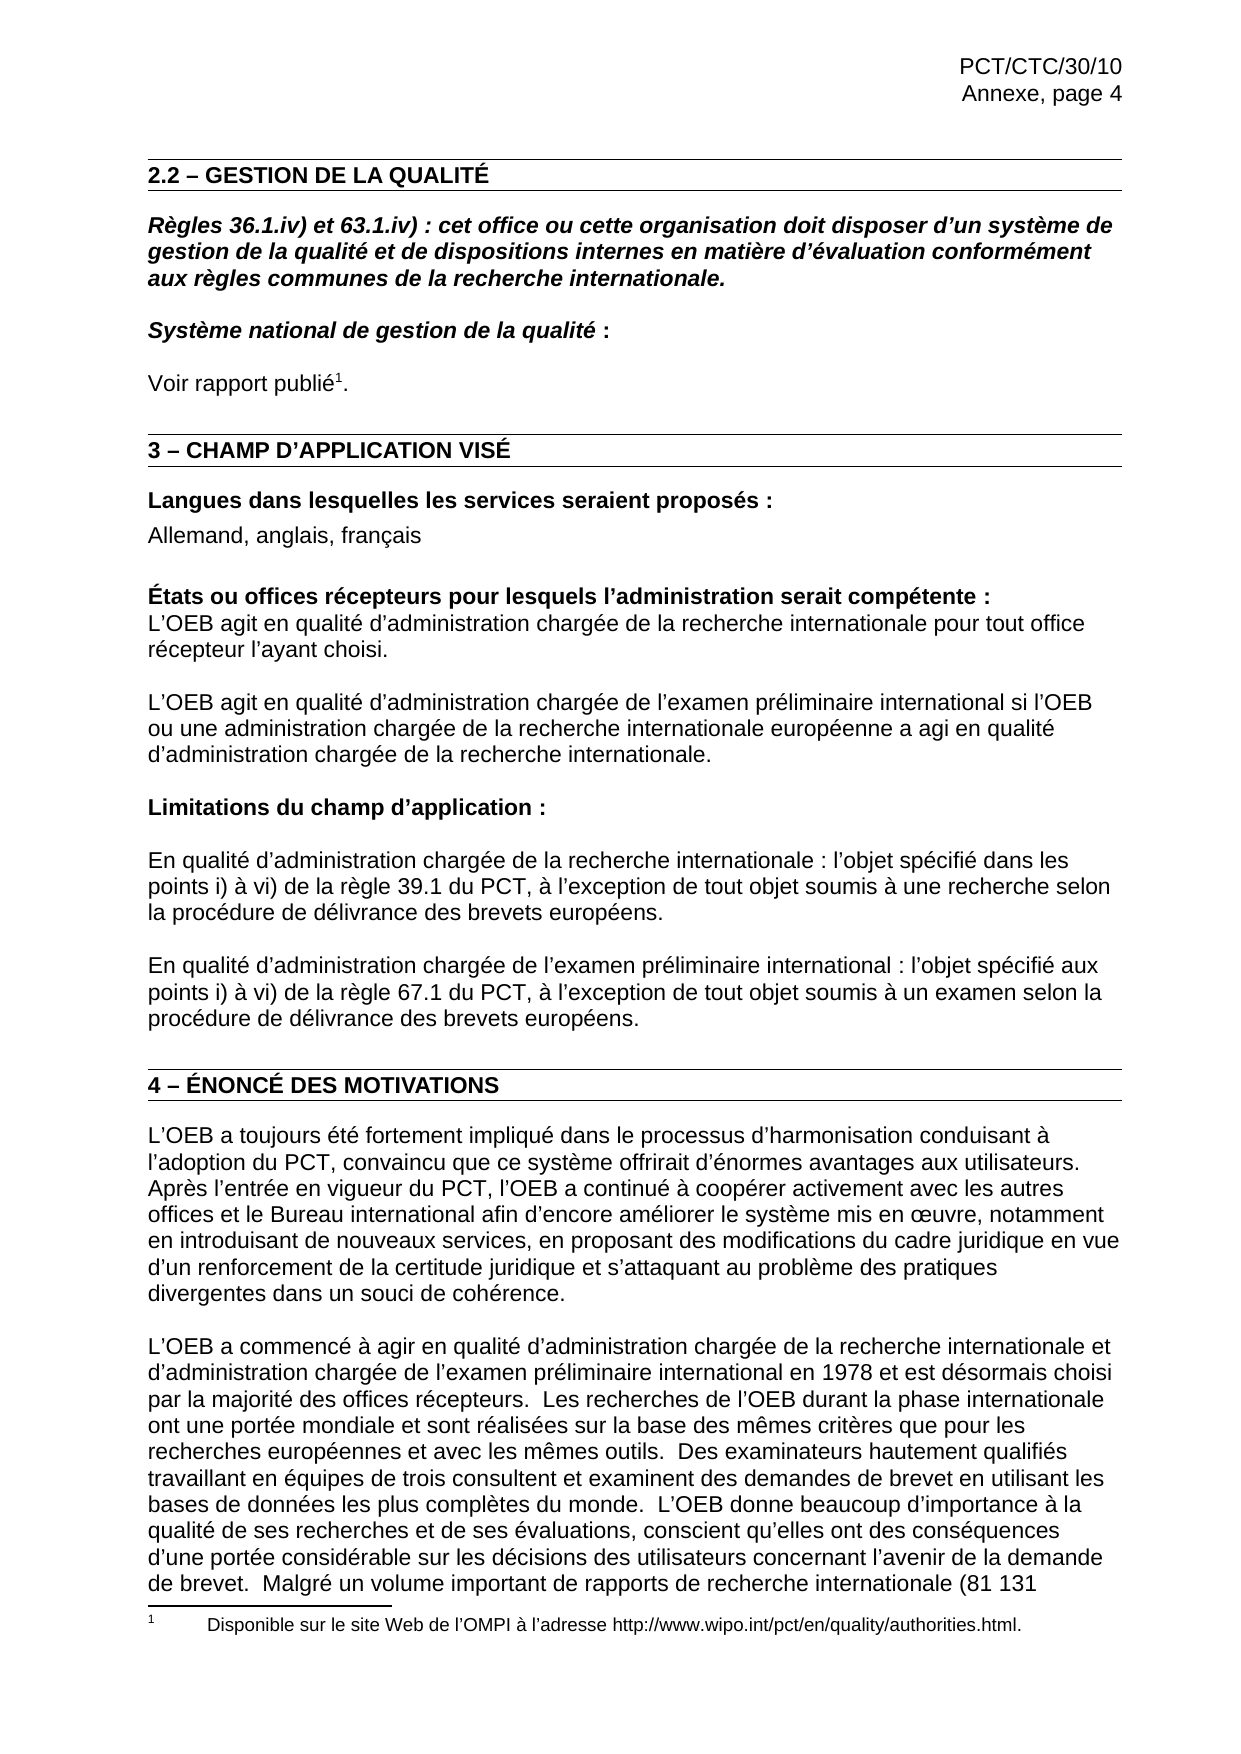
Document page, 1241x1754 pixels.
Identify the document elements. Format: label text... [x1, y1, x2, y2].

text États ou offices récepteurs pour lesquels l’administration serait compétente : [148, 583, 1122, 609]
text En qualité d’administration chargée de la recherche internationale : l’objet spécifié dans les points i) à vi) de la règle 39.1 du PCT, à l’exception de tout objet soumis à une recherche selon la procédure de délivrance des brevets européens. [148, 847, 1122, 926]
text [148, 1333, 1122, 1596]
text L’OEB a toujours été fortement impliqué dans le processus d’harmonisation conduisant à l’adoption du PCT, convaincu que ce système offrirait d’énormes avantages aux utilisateurs. Après l’entrée en vigueur du PCT, l’OEB a continué à coopérer activement avec les autres offices et le Bureau international afin d’encore améliorer le système mis en œuvre, notamment en introduisant de nouveaux services, en proposant des modifications du cadre juridique en vue d’un renforcement de la certitude juridique et s’attaquant au problème des pratiques divergentes dans un souci de cohérence. [148, 1122, 1122, 1307]
text En qualité d’administration chargée de l’examen préliminaire international : l’objet spécifié aux points i) à vi) de la règle 67.1 du PCT, à l’exception de tout objet soumis à un examen selon la procédure de délivrance des brevets européens. [148, 952, 1122, 1031]
subtitle 2.2 – Gestion de la qualité [148, 160, 1122, 190]
text L’OEB agit en qualité d’administration chargée de la recherche internationale pour tout office récepteur l’ayant choisi. [148, 609, 1122, 662]
text Limitations du champ d’application : [148, 794, 1122, 820]
text L’OEB agit en qualité d’administration chargée de l’examen préliminaire international si l’OEB ou une administration chargée de la recherche internationale européenne a agi en qualité d’administration chargée de la recherche internationale. [148, 688, 1122, 768]
text Langues dans lesquelles les services seraient proposés : [148, 487, 1122, 514]
text Système national de gestion de la qualité : [148, 317, 1122, 344]
text Allemand, anglais, français [148, 522, 1122, 548]
text Voir rapport publié. [148, 370, 1122, 396]
text Règles 36.1.iv) et 63.1.iv) : cet office ou cette organisation doit disposer d’un système de gestion de la qualité et de dispositions internes en matière d’évaluation conformément aux règles communes de la recherche internationale. [148, 212, 1122, 291]
subtitle 3 – Champ d’application visé [148, 435, 1122, 466]
subtitle 4 – Énoncé des motivations [148, 1070, 1122, 1100]
